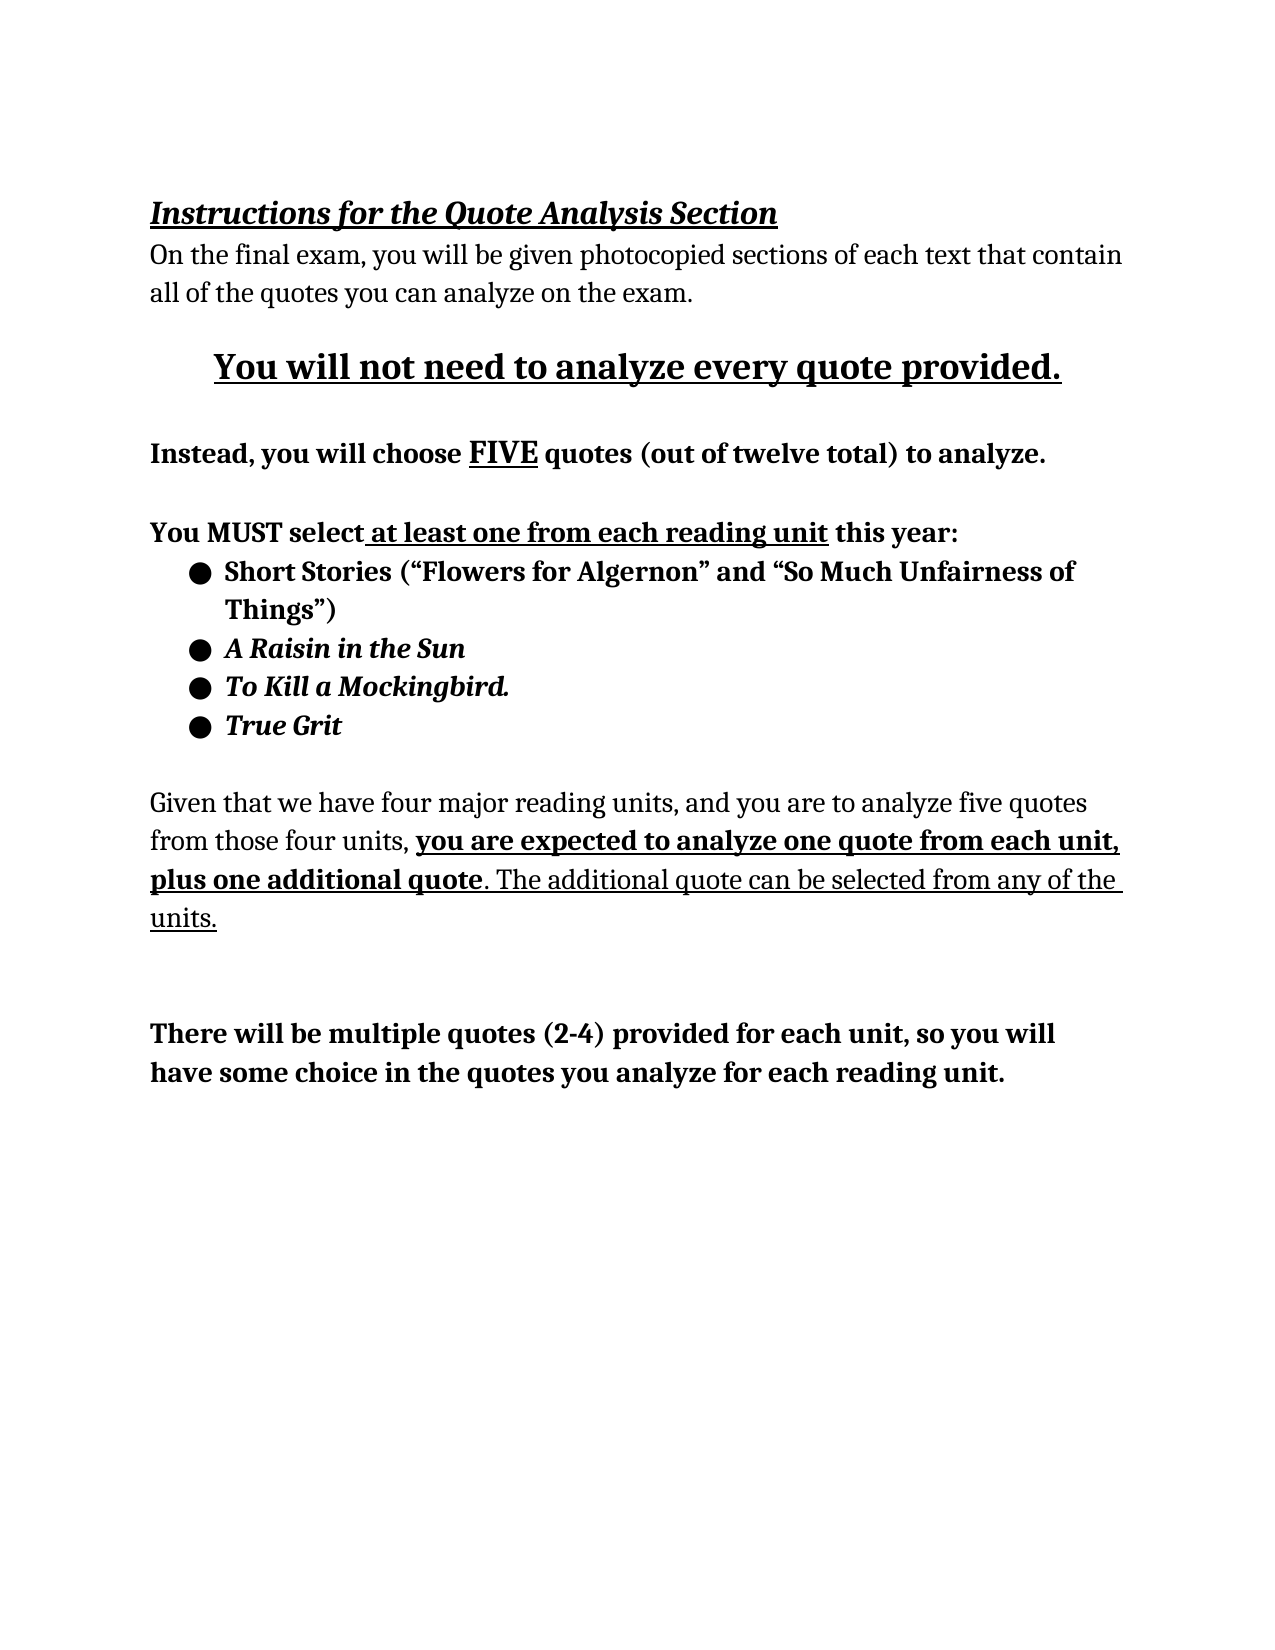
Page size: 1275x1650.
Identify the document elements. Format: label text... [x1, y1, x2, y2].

text You will not need to analyze every quote provided. [150, 345, 1125, 388]
list A Raisin in the Sun [187, 632, 1125, 665]
text Given that we have four major reading units, and you are to analyze five quotes from those four units, you are expected to analyze one quote from each unit, plus one additional quote. The additional quote can be selected from any of the units. [150, 786, 1125, 935]
list Short Stories (“Flowers for Algernon” and “So Much Unfairness of Things”) [187, 555, 1125, 627]
text Instructions for the Quote Analysis Section [150, 194, 1125, 232]
text You MUST select at least one from each reading unit this year: [150, 516, 1125, 550]
text On the final exam, you will be given photocopied sections of each text that contain all of the quotes you can analyze on the exam. [150, 238, 1125, 310]
text There will be multiple quotes (2-4) provided for each unit, so you will have some choice in the quotes you analyze for each reading unit. [150, 1017, 1125, 1089]
list To Kill a Mockingbird. [187, 670, 1125, 704]
list True Grit [187, 709, 1125, 742]
text Instead, you will choose FIVE quotes (out of twelve total) to analyze. [150, 433, 1125, 472]
